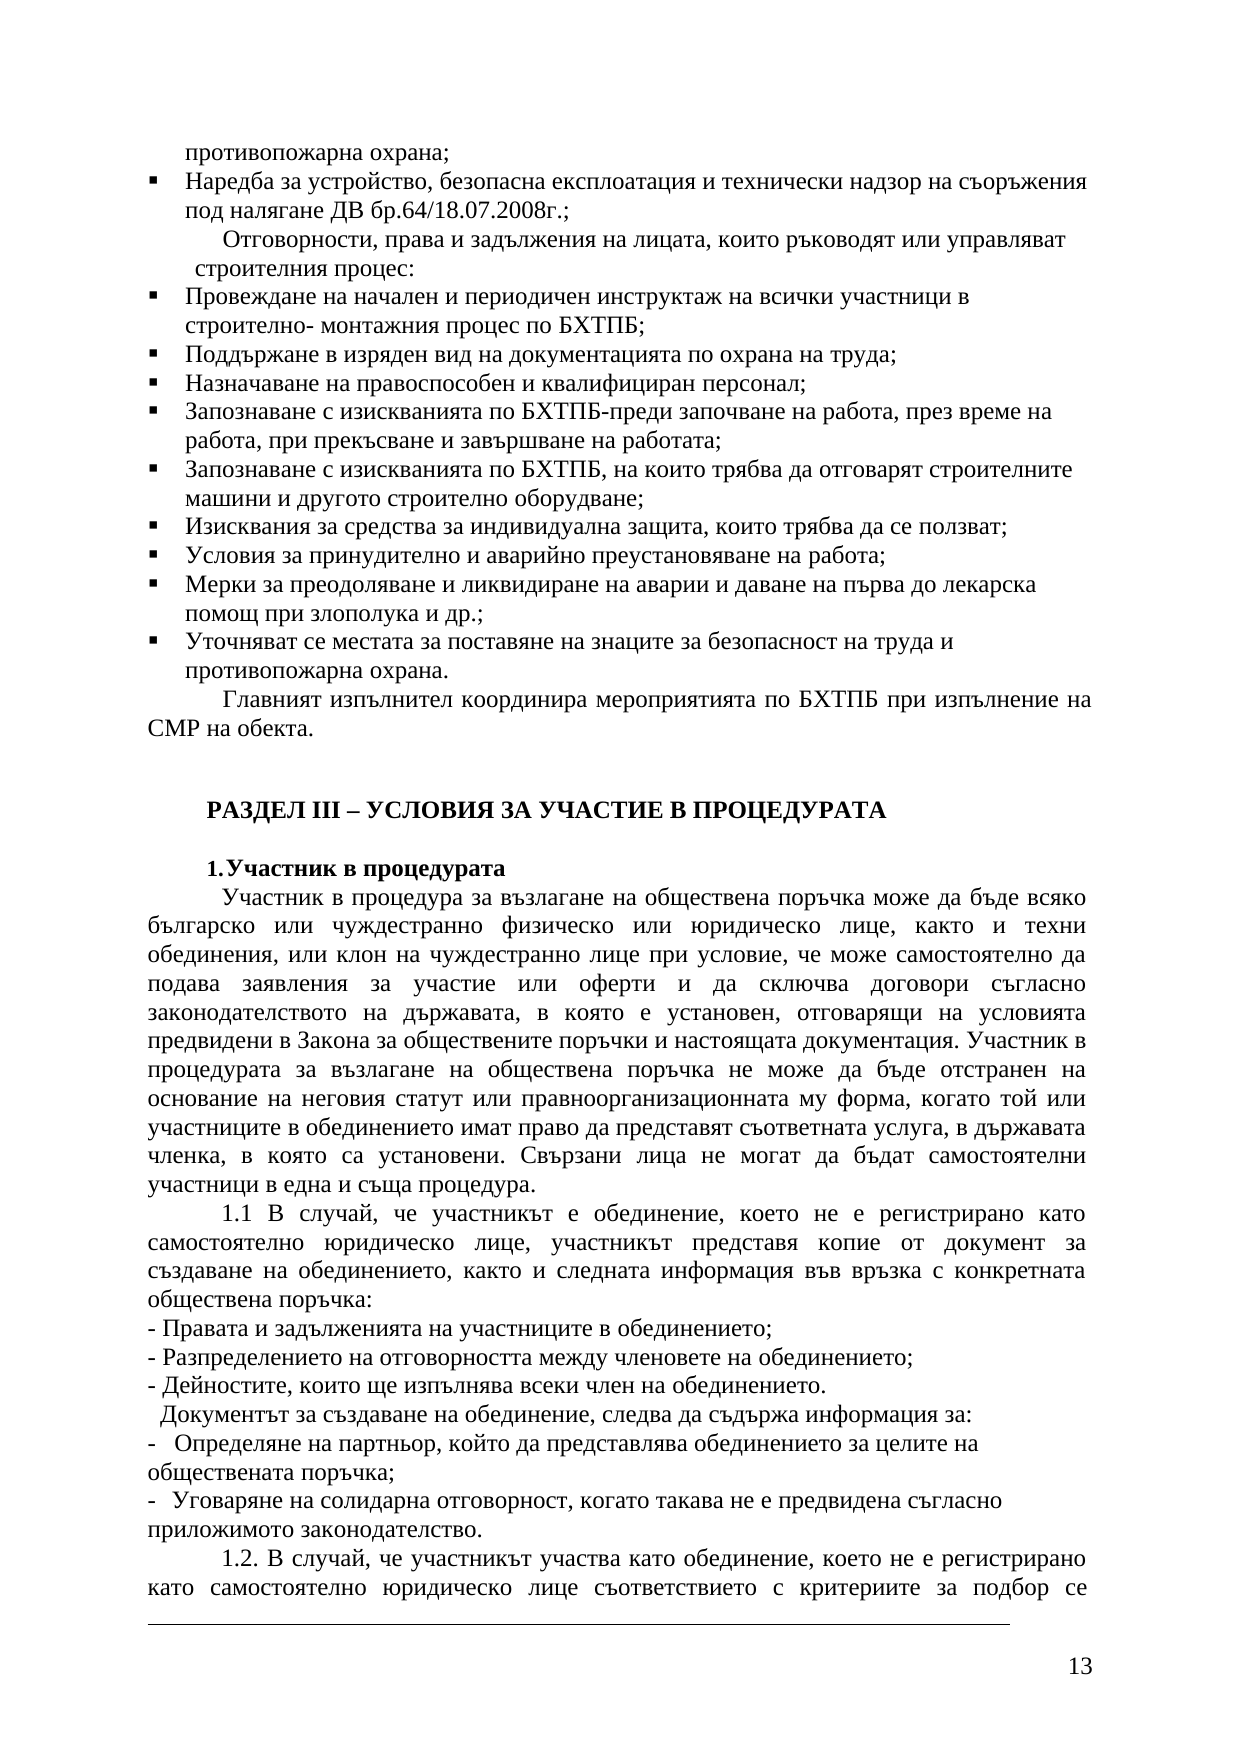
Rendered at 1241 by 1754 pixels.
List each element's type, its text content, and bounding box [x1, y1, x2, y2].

list Мерки за преодоляване и ликвидиране на аварии и даване на първа до лекарска помощ при злополука и др.; [147, 569, 1092, 626]
text 1.1 В случай, че участникът е обединение, което не е регистрирано като самостоятелно юридическо лице, участникът представя копие от документ за създаване на обединението, както и следната информация във връзка с конкретната обществена поръчка: [147, 1198, 1087, 1313]
list Определяне на партньор, който да представлява обединението за целите на обществената поръчка; [147, 1428, 1086, 1486]
list Провеждане на начален и периодичен инструктаж на всички участници в строително- монтажния процес по БХТПБ; [147, 281, 1093, 339]
list Участник в процедурата [206, 853, 1128, 882]
text Документът за създаване на обединение, следва да съдържа информация за: [160, 1399, 1128, 1428]
list Изисквания за средства за индивидуална защита, които трябва да се ползват; [147, 511, 1128, 540]
text Участник в процедура за възлагане на обществена поръчка може да бъде всяко българско или чуждестранно физическо или юридическо лице, както и техни обединения, или клон на чуждестранно лице при условие, че може самостоятелно да подава заявления за участие или оферти и да сключва договори съгласно законодателството на държавата, в която е установен, отговарящи на условията предвидени в Закона за обществените поръчки и настоящата документация. Участник в процедурата за възлагане на обществена поръчка не може да бъде отстранен на основание на неговия статут или правноорганизационната му форма, когато той или участниците в обединението имат право да представят съответната услуга, в държавата членка, в която са установени. Свързани лица не могат да бъдат самостоятелни участници в една и съща процедура. [147, 882, 1087, 1198]
list Разпределението на отговорността между членовете на обединението; [147, 1342, 1128, 1371]
text Главният изпълнител координира мероприятията по БХТПБ при изпълнение на СМР на обекта. [147, 684, 1092, 741]
list Уговаряне на солидарна отговорност, когато такава не е предвидена съгласно приложимото законодателство. [147, 1486, 1086, 1543]
list Правата и задълженията на участниците в обединението; [147, 1313, 1128, 1342]
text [147, 1543, 1087, 1601]
list Условия за принудително и аварийно преустановяване на работа; [147, 540, 1128, 569]
list Поддържане в изряден вид на документацията по охрана на труда; [147, 339, 1128, 368]
list Запознаване с изискванията по БХТПБ, на които трябва да отговарят строителните машини и другото строително оборудване; [147, 454, 1092, 511]
list Запознаване с изискванията по БХТПБ-преди започване на работа, през време на работа, при прекъсване и завършване на работата; [147, 396, 1092, 454]
list Наредба за устройство, безопасна експлоатация и технически надзор на съоръжения под налягане ДВ бр.64/18.07.2008г.; [147, 166, 1092, 224]
list Назначаване на правоспособен и квалифициран персонал; [147, 368, 1128, 396]
list Уточняват се местата за поставяне на знаците за безопасност на труда и противопожарна охрана. [147, 626, 1092, 684]
subtitle РАЗДЕЛ ІІІ – УСЛОВИЯ ЗА УЧАСТИЕ В ПРОЦЕДУРАТА [206, 796, 1128, 824]
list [147, 137, 1093, 166]
text Отговорности, права и задължения на лицата, които ръководят или управляват строителния процес: [194, 224, 1128, 281]
list Дейностите, които ще изпълнява всеки член на обединението. [147, 1371, 1128, 1399]
